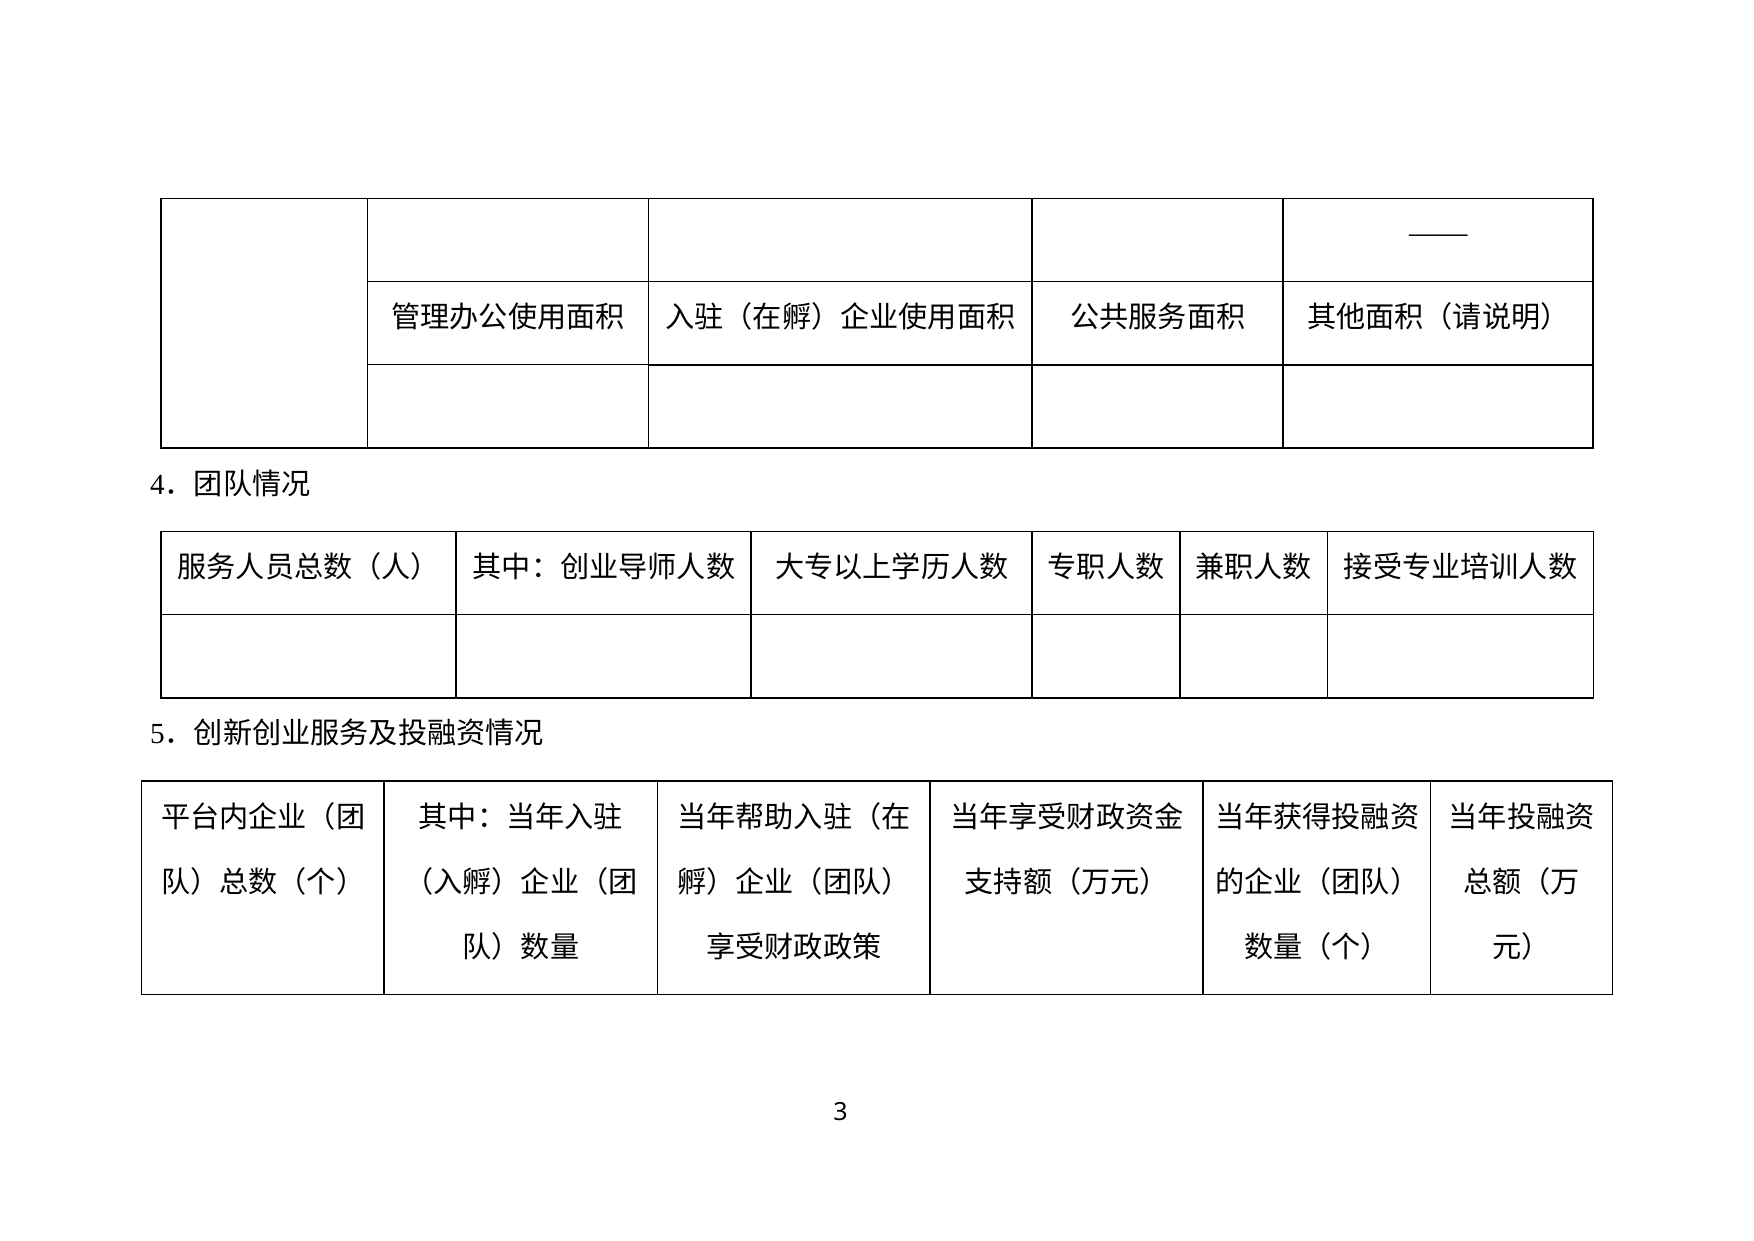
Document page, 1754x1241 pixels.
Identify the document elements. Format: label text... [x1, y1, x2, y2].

table_header 服务人员总数（人） [162, 532, 455, 614]
table_header 大专以上学历人数 [752, 532, 1031, 614]
table_cell [752, 615, 1031, 697]
table_cell [1033, 199, 1282, 281]
table_cell [162, 615, 455, 697]
table_cell [1033, 366, 1282, 447]
table_cell —— [1284, 199, 1592, 281]
text 4．团队情况 [150, 449, 1604, 514]
table_header 其中：当年入驻（入孵）企业（团队）数量 [385, 782, 657, 993]
table_header 当年投融资总额（万元） [1431, 782, 1612, 993]
table_header 接受专业培训人数 [1328, 532, 1593, 614]
table_cell 管理办公使用面积 [368, 282, 648, 364]
table_header 兼职人数 [1181, 532, 1327, 614]
table_cell [368, 199, 648, 281]
table_cell [649, 366, 1031, 447]
table_cell [162, 199, 367, 447]
table_header 其中：创业导师人数 [457, 532, 750, 614]
table_header 平台内企业（团队）总数（个） [142, 782, 383, 993]
table_cell [649, 199, 1031, 281]
table_header 当年享受财政资金支持额（万元） [931, 782, 1202, 993]
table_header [658, 782, 929, 993]
table_header 当年获得投融资的企业（团队）数量（个） [1204, 782, 1430, 993]
table_cell [1033, 615, 1179, 697]
table_cell 公共服务面积 [1033, 282, 1282, 364]
table_cell [368, 365, 648, 447]
table_cell [1284, 366, 1592, 447]
text 5．创新创业服务及投融资情况 [150, 698, 1604, 763]
table_header 专职人数 [1033, 532, 1179, 614]
table_cell [457, 615, 750, 697]
table_cell [1181, 615, 1327, 697]
table_cell 入驻（在孵）企业使用面积 [649, 282, 1031, 364]
table_cell 其他面积（请说明） [1284, 282, 1592, 364]
table_cell [1328, 615, 1593, 697]
